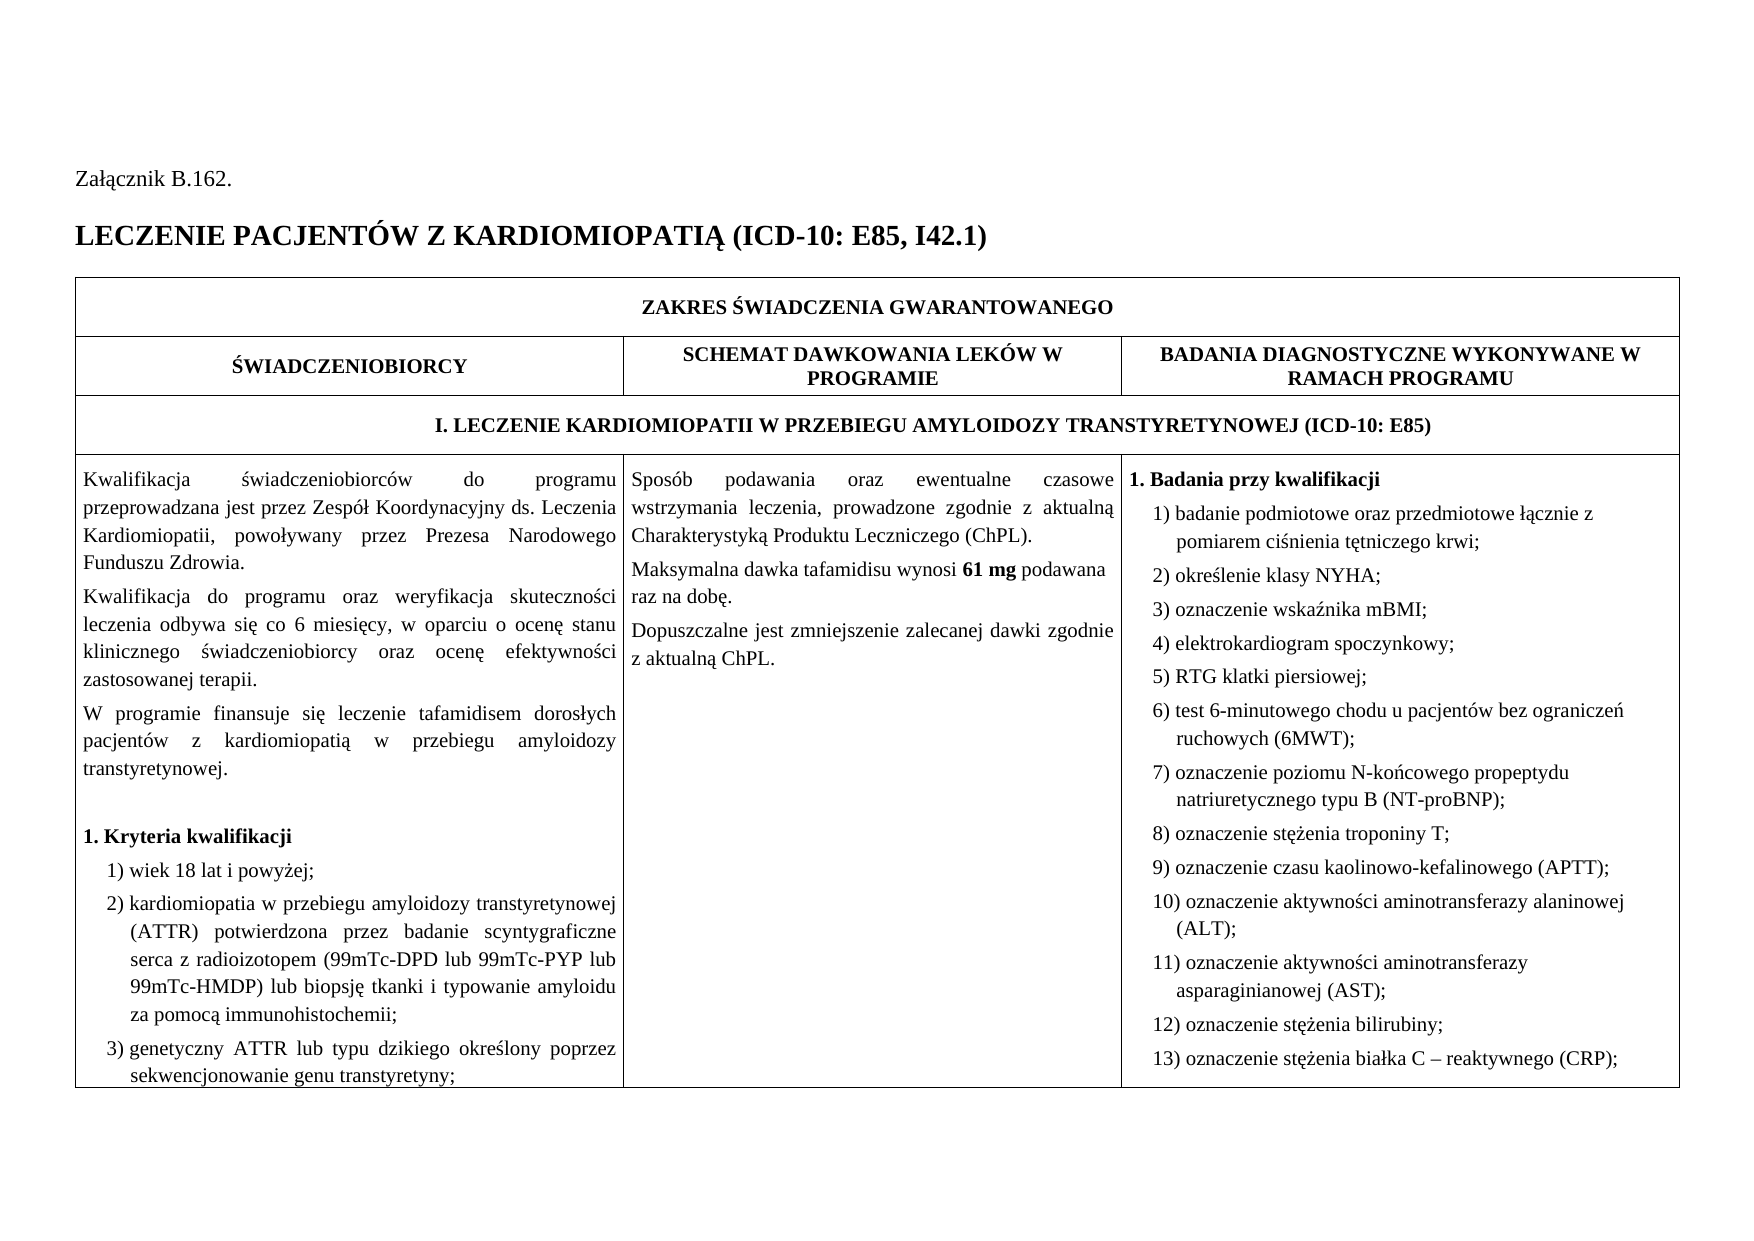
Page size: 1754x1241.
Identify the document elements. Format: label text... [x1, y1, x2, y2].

text Załącznik B.162. [75, 165, 1679, 192]
table_cell ŚWIADCZENIOBIORCY [76, 337, 623, 395]
table_header ZAKRES ŚWIADCZENIA GWARANTOWANEGO [76, 278, 1679, 336]
table_cell SCHEMAT DAWKOWANIA LEKÓW W PROGRAMIE [624, 337, 1121, 395]
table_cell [76, 455, 623, 1087]
table_cell I. LECZENIE KARDIOMIOPATII W PRZEBIEGU AMYLOIDOZY TRANSTYRETYNOWEJ (ICD-10: E85) [76, 396, 1679, 454]
table_cell BADANIA DIAGNOSTYCZNE WYKONYWANE W RAMACH PROGRAMU [1122, 337, 1679, 395]
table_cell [624, 455, 1121, 1087]
text LECZENIE PACJENTÓW Z KARDIOMIOPATIĄ (ICD-10: E85, I42.1) [75, 218, 1679, 252]
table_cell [1122, 455, 1679, 1087]
